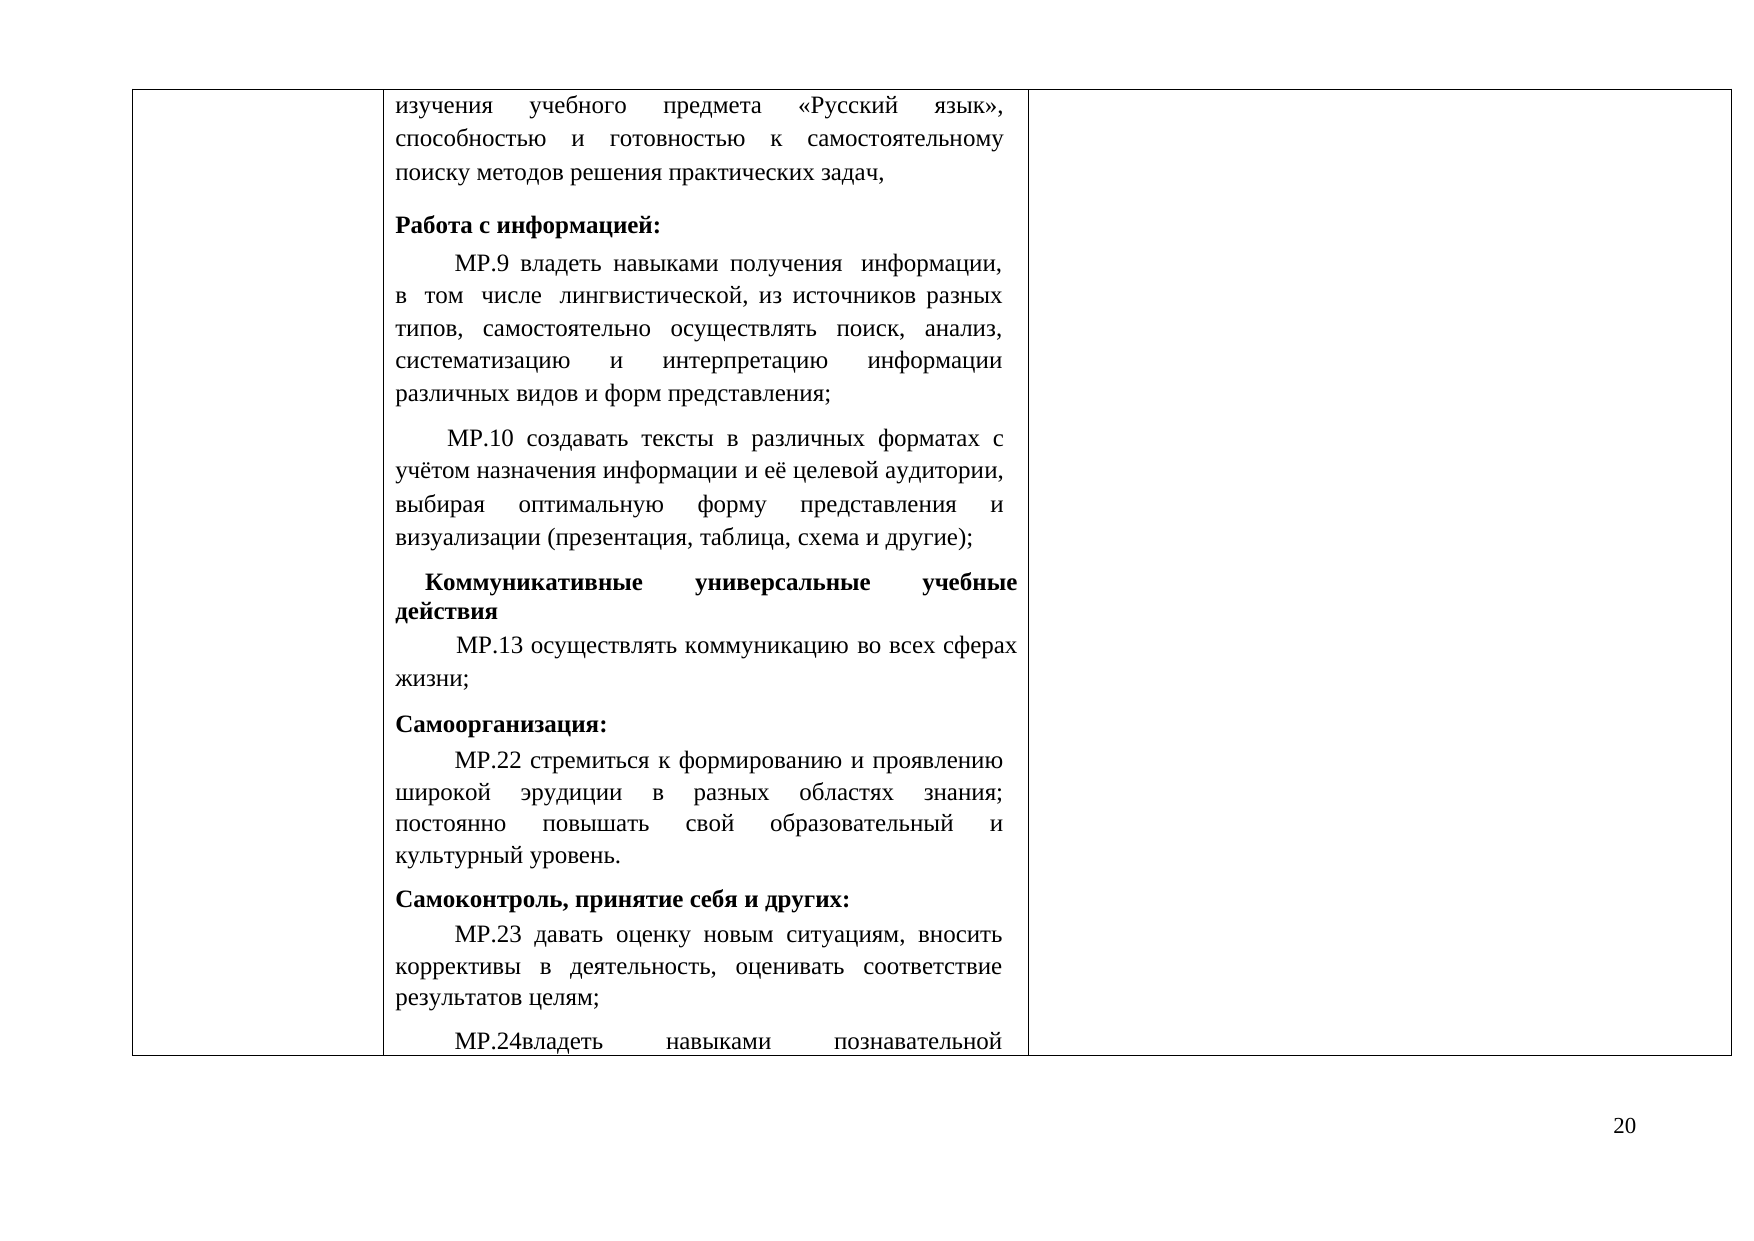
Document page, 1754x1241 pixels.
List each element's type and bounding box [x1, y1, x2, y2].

table_cell [384, 90, 1028, 1055]
table_cell [1029, 90, 1731, 1055]
table_cell [133, 90, 383, 1055]
